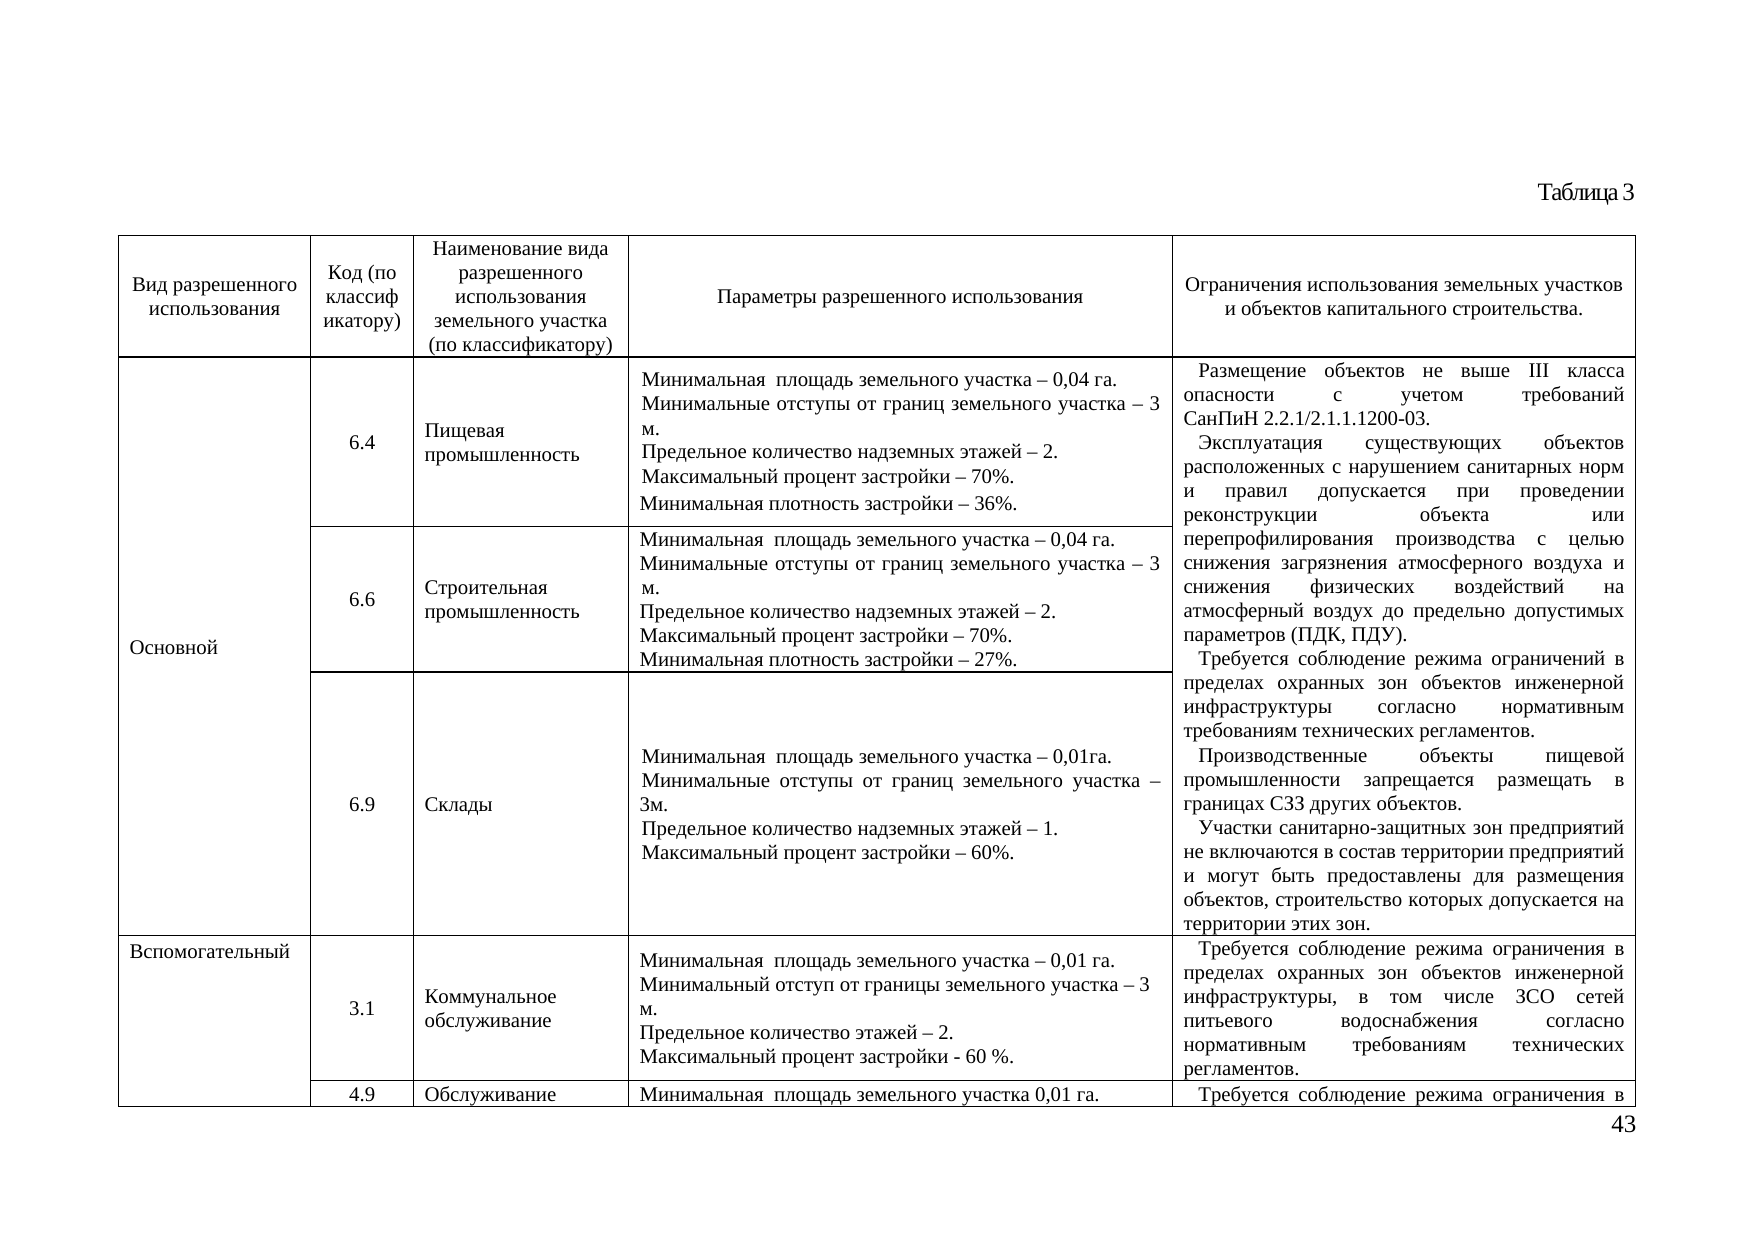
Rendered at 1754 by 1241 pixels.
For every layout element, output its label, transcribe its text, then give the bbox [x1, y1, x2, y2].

table_cell Коммунальное обслуживание [414, 936, 628, 1080]
table_cell Минимальная площадь земельного участка – 0,04 га. Минимальные отступы от границ земельного участка – 3 м. Предельное количество надземных этажей – 2. Максимальный процент застройки – 70%. Минимальная плотность застройки – 27%. [629, 527, 1172, 671]
table_cell Пищевая промышленность [414, 358, 628, 526]
table_cell Размещение объектов не выше III класса опасности с учетом требований СанПиН 2.2.1/2.1.1.1200-03. Эксплуатация существующих объектов расположенных с нарушением санитарных норм и правил допускается при проведении реконструкции объекта или перепрофилирования производства с целью снижения загрязнения атмосферного воздуха и снижения физических воздействий на атмосферный воздух до предельно допустимых параметров (ПДК, ПДУ). Требуется соблюдение режима ограничений в пределах охранных зон объектов инженерной инфраструктуры согласно нормативным требованиям технических регламентов. Производственные объекты пищевой промышленности запрещается размещать в границах СЗЗ других объектов. Участки санитарно-защитных зон предприятий не включаются в состав территории предприятий и могут быть предоставлены для размещения объектов, строительство которых допускается на территории этих зон. [1173, 358, 1635, 935]
table_cell 4.9 [311, 1081, 413, 1106]
table_cell Минимальная площадь земельного участка – 0,04 га. Минимальные отступы от границ земельного участка – 3 м. Предельное количество надземных этажей – 2. Максимальный процент застройки – 70%. Минимальная плотность застройки – 36%. [629, 358, 1172, 526]
table_cell 6.6 [311, 527, 413, 671]
list Таблица 3 [215, 177, 1636, 206]
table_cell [414, 1081, 628, 1106]
table_cell Склады [414, 673, 628, 935]
table_cell Минимальная площадь земельного участка – 0,01га. Минимальные отступы от границ земельного участка – 3м. Предельное количество надземных этажей – 1. Максимальный процент застройки – 60%. [629, 673, 1172, 935]
table_header Ограничения использования земельных участков и объектов капитального строительства. [1173, 236, 1635, 356]
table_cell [1173, 1081, 1635, 1106]
table_cell Строительная промышленность [414, 527, 628, 671]
table_cell 6.9 [311, 673, 413, 935]
table_header Код (по классификатору) [311, 236, 413, 356]
table_cell 6.4 [311, 358, 413, 526]
table_cell Основной [119, 358, 310, 935]
table_header Наименование вида разрешенного использования земельного участка (по классификатору) [414, 236, 628, 356]
table_cell 3.1 [311, 936, 413, 1080]
table_header Параметры разрешенного использования [629, 236, 1172, 356]
table_header Вид разрешенного использования [119, 236, 310, 356]
table_cell Минимальная площадь земельного участка – 0,01 га. Минимальный отступ от границы земельного участка – 3 м. Предельное количество этажей – 2. Максимальный процент застройки - 60 %. [629, 936, 1172, 1080]
table_cell Вспомогательный [119, 936, 310, 1106]
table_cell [629, 1081, 1172, 1106]
